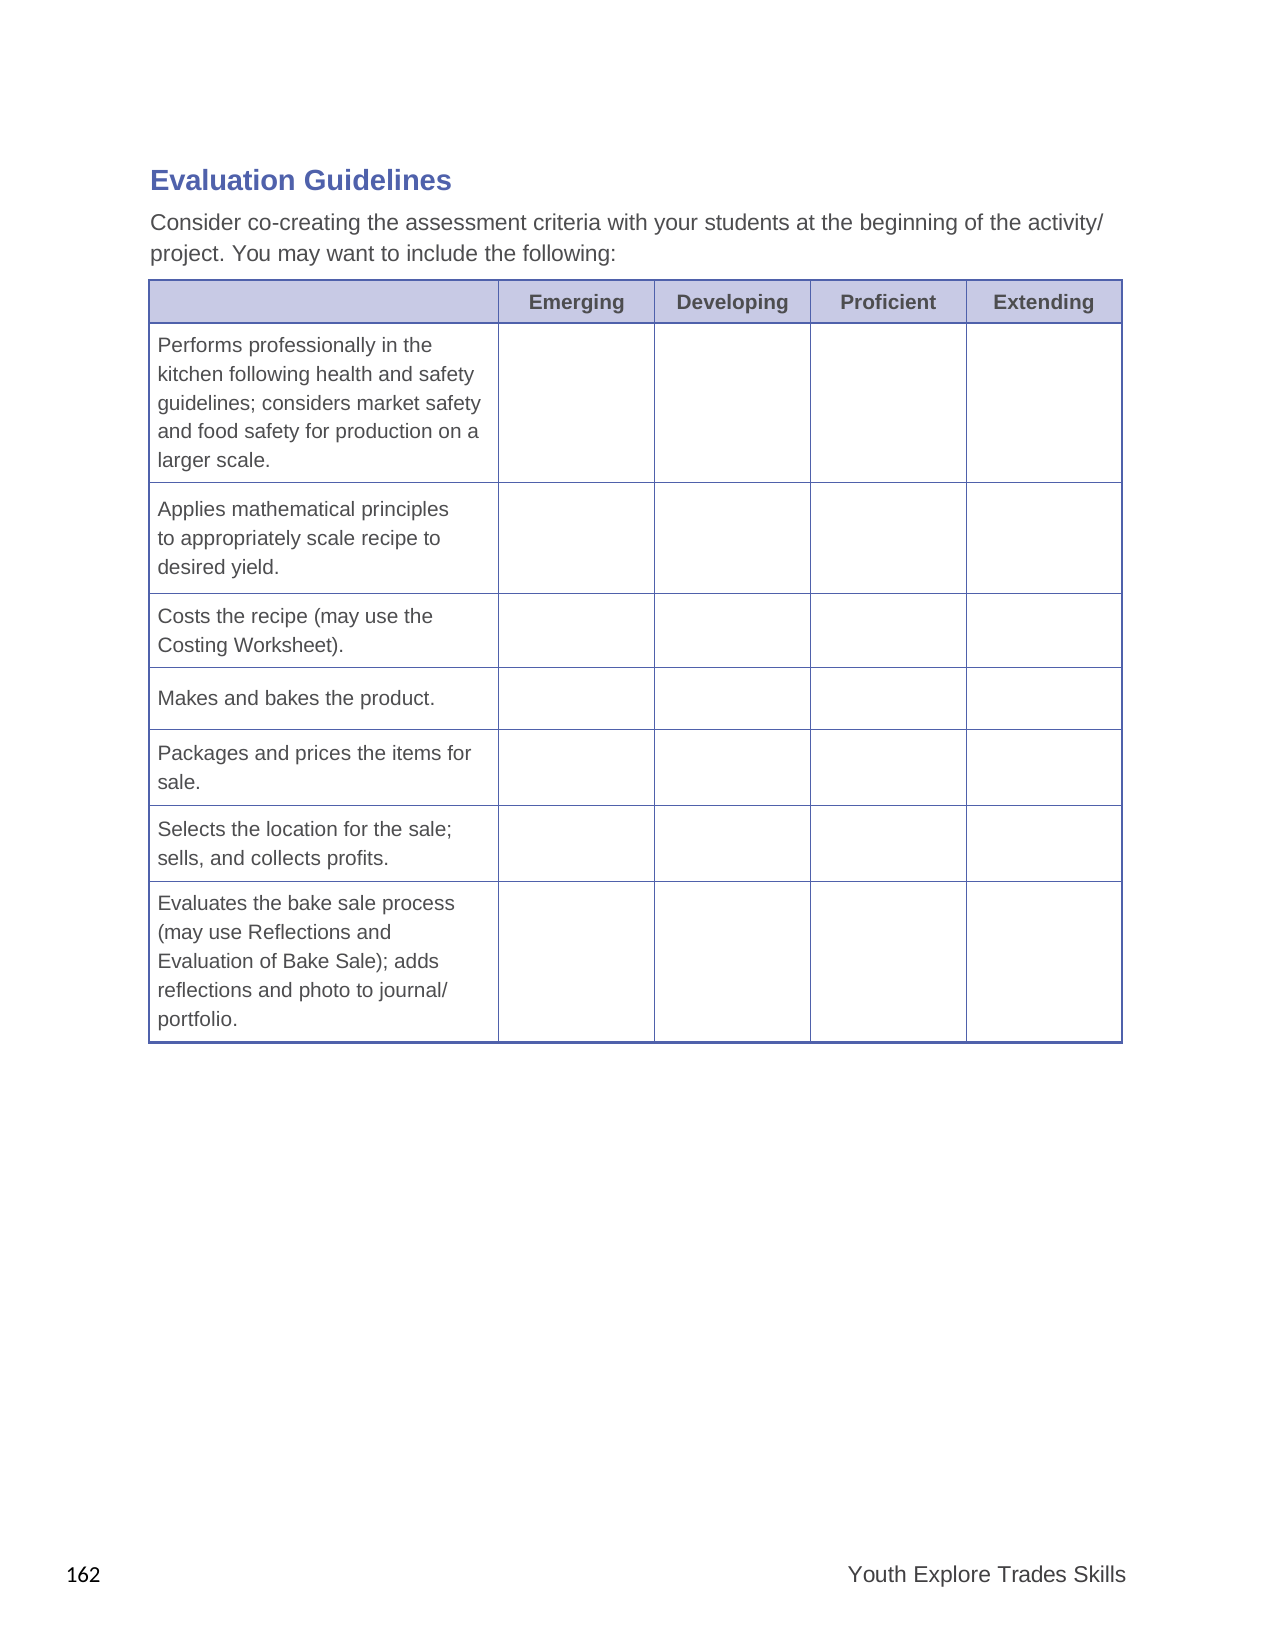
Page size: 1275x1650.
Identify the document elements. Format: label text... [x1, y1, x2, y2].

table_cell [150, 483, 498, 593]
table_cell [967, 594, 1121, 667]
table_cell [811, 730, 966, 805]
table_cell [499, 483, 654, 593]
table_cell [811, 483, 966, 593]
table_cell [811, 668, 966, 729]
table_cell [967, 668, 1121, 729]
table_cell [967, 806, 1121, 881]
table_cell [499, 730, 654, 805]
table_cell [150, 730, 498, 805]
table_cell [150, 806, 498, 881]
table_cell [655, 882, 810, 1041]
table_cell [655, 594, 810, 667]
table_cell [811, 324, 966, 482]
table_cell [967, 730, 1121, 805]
text Consider co-creating the assessment criteria with your students at the beginning of the activity/ project. You may want to include the following: [150, 209, 1123, 266]
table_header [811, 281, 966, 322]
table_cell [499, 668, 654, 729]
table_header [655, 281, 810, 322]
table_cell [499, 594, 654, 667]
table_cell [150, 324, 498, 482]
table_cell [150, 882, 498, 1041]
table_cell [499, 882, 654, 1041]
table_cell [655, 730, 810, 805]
text Evaluation Guidelines [150, 162, 1183, 196]
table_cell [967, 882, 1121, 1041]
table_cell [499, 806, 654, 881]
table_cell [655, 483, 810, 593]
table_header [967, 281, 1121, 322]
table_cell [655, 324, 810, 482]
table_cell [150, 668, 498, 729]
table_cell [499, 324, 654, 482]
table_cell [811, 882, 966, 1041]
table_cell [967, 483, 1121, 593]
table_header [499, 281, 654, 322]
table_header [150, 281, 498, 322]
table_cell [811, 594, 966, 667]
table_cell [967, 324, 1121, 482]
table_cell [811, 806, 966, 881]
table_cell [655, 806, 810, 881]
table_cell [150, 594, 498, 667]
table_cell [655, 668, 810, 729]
